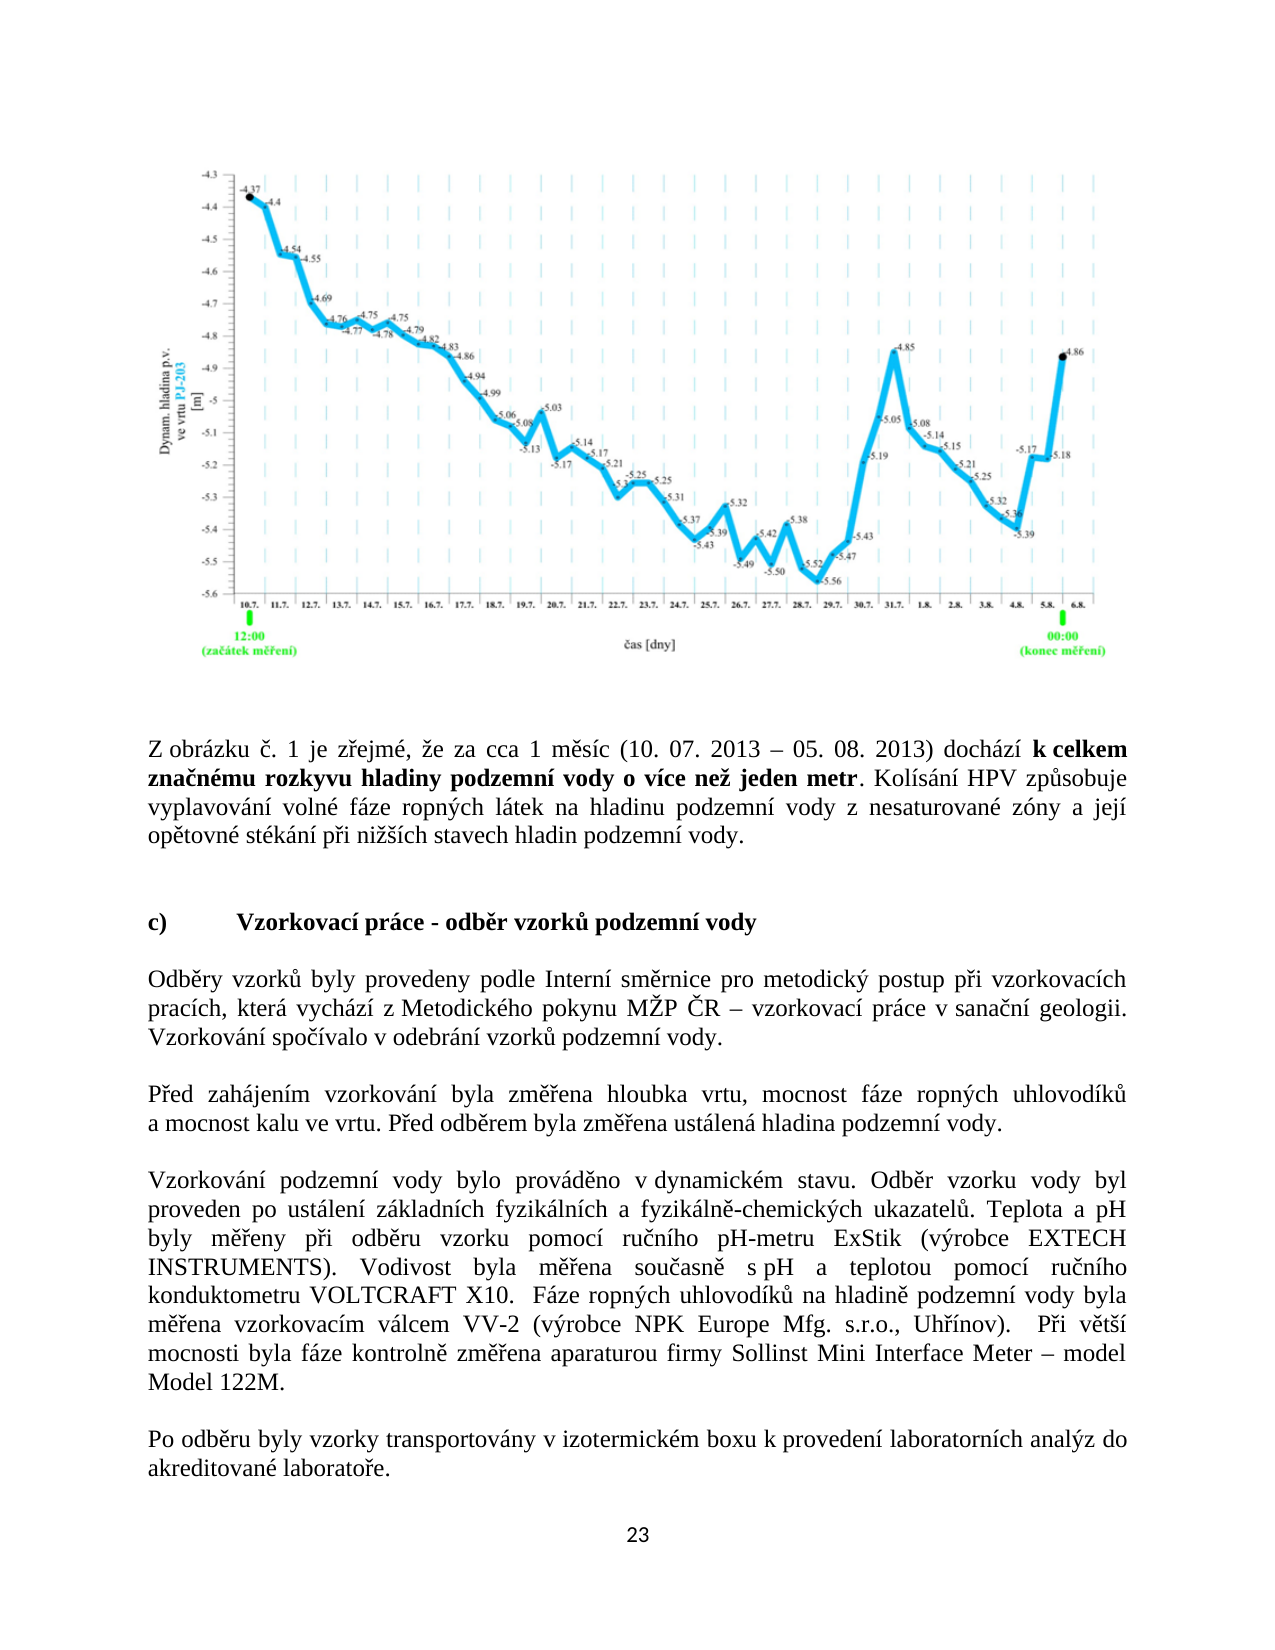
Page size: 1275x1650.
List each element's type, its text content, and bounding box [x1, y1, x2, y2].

picture [147, 147, 1123, 706]
text Vzorkování podzemní vody bylo prováděno v dynamickém stavu. Odběr vzorku vody byl proveden po ustálení základních fyzikálních a fyzikálně-chemických ukazatelů. Teplota a pH byly měřeny při odběru vzorku pomocí ručního pH-metru ExStik (výrobce EXTECH INSTRUMENTS). Vodivost byla měřena současně s pH a teplotou pomocí ručního konduktometru VOLTCRAFT X10. Fáze ropných uhlovodíků na hladině podzemní vody byla měřena vzorkovacím válcem VV-2 (výrobce NPK Europe Mfg. s.r.o., Uhřínov). Při větší mocnosti byla fáze kontrolně změřena aparaturou firmy Sollinst Mini Interface Meter – model Model 122M. [148, 1166, 1127, 1396]
text Před zahájením vzorkování byla změřena hloubka vrtu, mocnost fáze ropných uhlovodíků a mocnost kalu ve vrtu. Před odběrem byla změřena ustálená hladina podzemní vody. [148, 1079, 1127, 1137]
list Vzorkovací práce - odběr vzorků podzemní vody [148, 907, 1127, 936]
text Po odběru byly vzorky transportovány v izotermickém boxu k provedení laboratorních analýz do akreditované laboratoře. [148, 1424, 1127, 1482]
text Odběry vzorků byly provedeny podle Interní směrnice pro metodický postup při vzorkovacích pracích, která vychází z Metodického pokynu MŽP ČR – vzorkovací práce v sanační geologii. Vzorkování spočívalo v odebrání vzorků podzemní vody. [148, 964, 1127, 1051]
text Z obrázku č. 1 je zřejmé, že za cca 1 měsíc (10. 07. 2013 – 05. 08. 2013) dochází k celkem značnému rozkyvu hladiny podzemní vody o více než jeden metr. Kolísání HPV způsobuje vyplavování volné fáze ropných látek na hladinu podzemní vody z nesaturované zóny a její opětovné stékání při nižších stavech hladin podzemní vody. [148, 734, 1127, 849]
